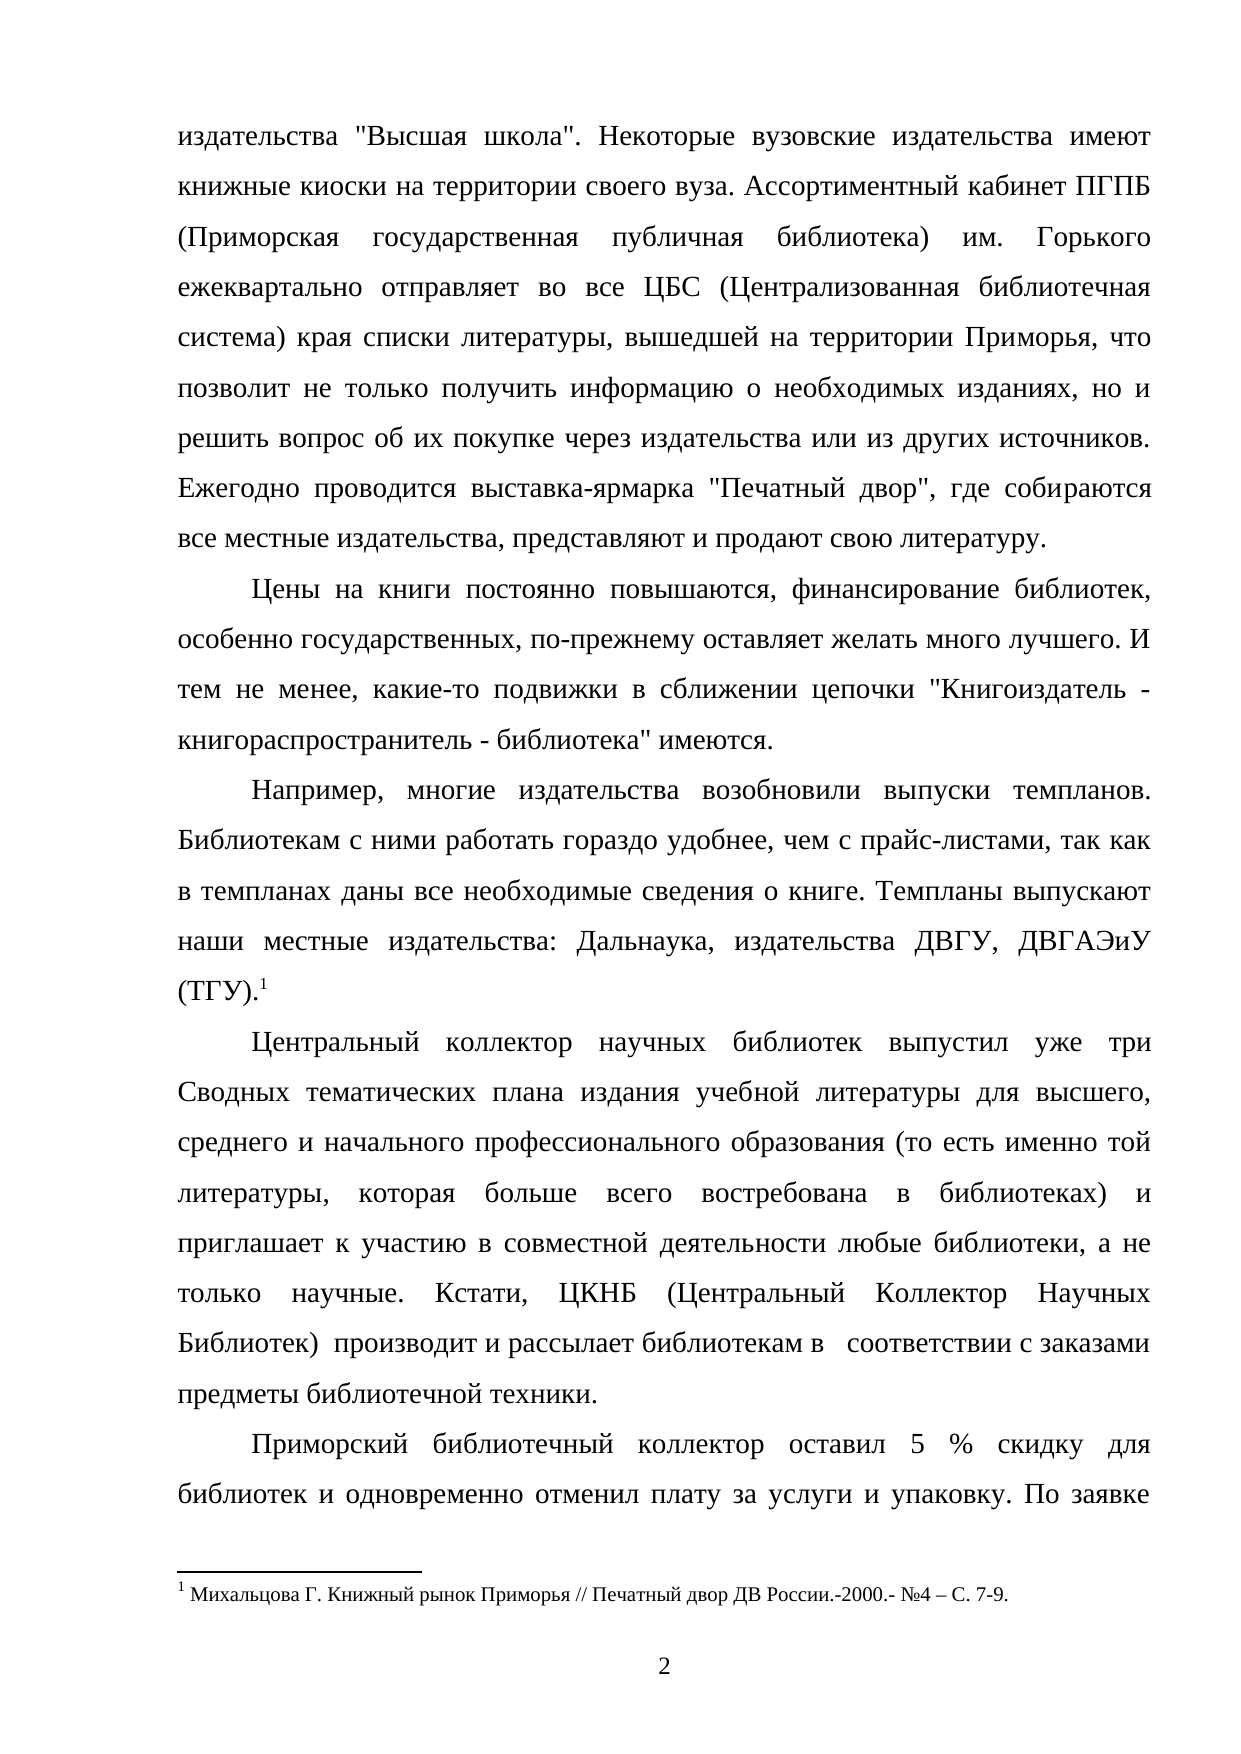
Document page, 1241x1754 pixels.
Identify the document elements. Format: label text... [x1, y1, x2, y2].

text Цены на книги постоянно повышаются, финансирование библиотек, особенно государственных, по-прежнему оставляет желать много лучшего. И тем не менее, какие-то подвижки в сближении цепочки "Книгоиздатель - книгораспространитель - библиотека" имеются. [177, 571, 1152, 755]
text Центральный коллектор научных библиотек выпустил уже три Сводных тематических плана издания учебной литературы для высшего, среднего и начального профессионального образования (то есть именно той литературы, которая больше всего востребована в библиотеках) и приглашает к участию в совместной деятельности любые библиотеки, а не только научные. Кстати, ЦКНБ (Центральный Коллектор Научных Библиотек) производит и рассылает библиотекам в соответствии с заказами предметы библиотечной техники. [177, 1024, 1152, 1409]
text Например, многие издательства возобновили выпуски темпланов. Библиотекам с ними работать гораздо удобнее, чем с прайс-листами, так как в темпланах даны все необходимые сведения о книге. Темпланы выпускают наши местные издательства: Дальнаука, издательства ДВГУ, ДВГАЭиУ (ТГУ). [177, 772, 1152, 1007]
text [177, 118, 1152, 554]
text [177, 1426, 1152, 1510]
